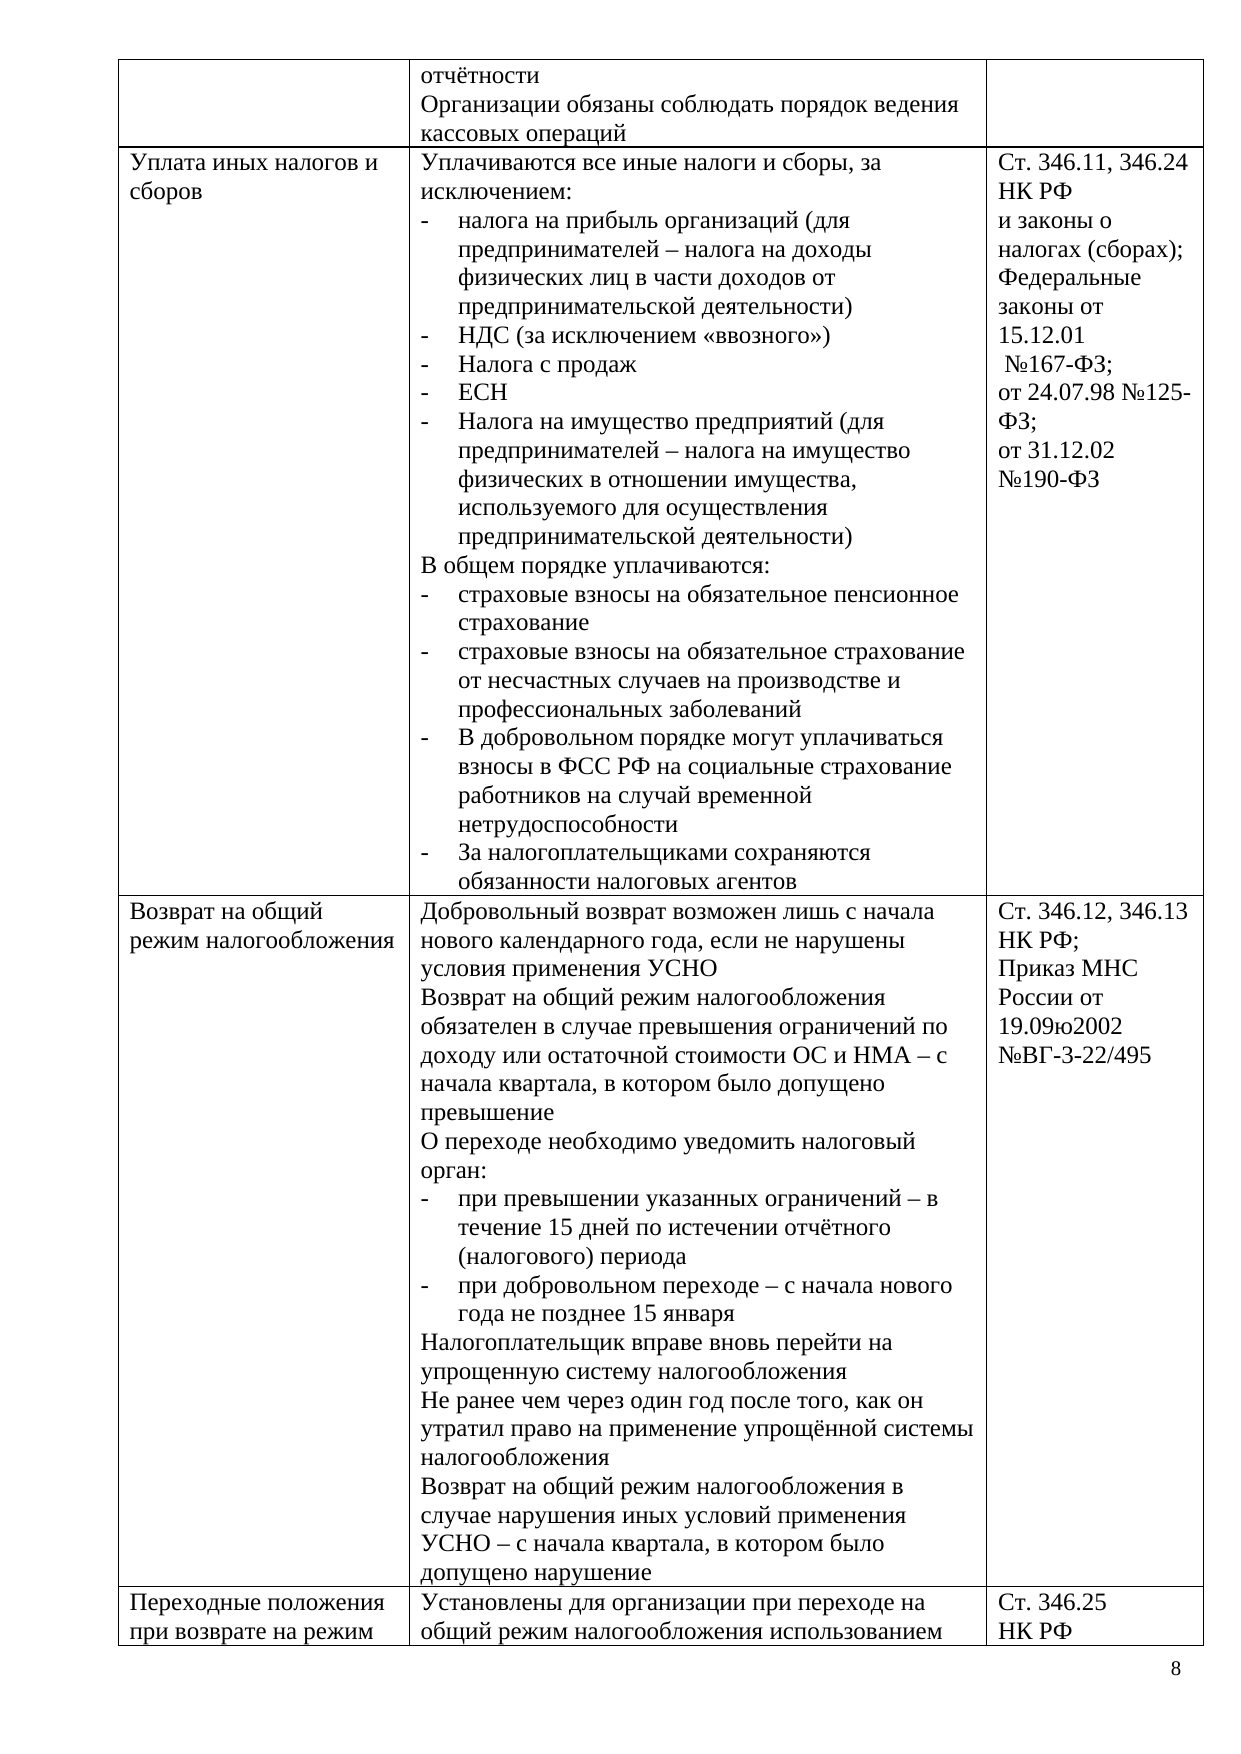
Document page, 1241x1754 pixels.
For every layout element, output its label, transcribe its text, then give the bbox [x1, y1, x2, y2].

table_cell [119, 60, 409, 146]
table_cell Возврат на общий режим налогообложения [119, 896, 409, 1586]
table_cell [410, 60, 986, 146]
table_cell Уплачиваются все иные налоги и сборы, за исключением: налога на прибыль организаций (для предпринимателей – налога на доходы физических лиц в части доходов от предпринимательской деятельности) НДС (за исключением «ввозного») Налога с продаж ЕСН Налога на имущество предприятий (для предпринимателей – налога на имущество физических в отношении имущества, используемого для осуществления предпринимательской деятельности) В общем порядке уплачиваются: страховые взносы на обязательное пенсионное страхование страховые взносы на обязательное страхование от несчастных случаев на производстве и профессиональных заболеваний В добровольном порядке могут уплачиваться взносы в ФСС РФ на социальные страхование работников на случай временной нетрудоспособности За налогоплательщиками сохраняются обязанности налоговых агентов [410, 148, 986, 895]
table_cell Ст. 346.25 НК РФ [987, 1587, 1203, 1644]
table_cell Ст. 346.11, 346.24 НК РФ и законы о налогах (сборах); Федеральные законы от 15.12.01 №167-ФЗ; от 24.07.98 №125-ФЗ; от 31.12.02 №190-ФЗ [987, 148, 1203, 895]
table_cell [410, 1587, 986, 1644]
table_cell Добровольный возврат возможен лишь с начала нового календарного года, если не нарушены условия применения УСНО Возврат на общий режим налогообложения обязателен в случае превышения ограничений по доходу или остаточной стоимости ОС и НМА – с начала квартала, в котором было допущено превышение О переходе необходимо уведомить налоговый орган: при превышении указанных ограничений – в течение 15 дней по истечении отчётного (налогового) периода при добровольном переходе – с начала нового года не позднее 15 января Налогоплательщик вправе вновь перейти на упрощенную систему налогообложения Не ранее чем через один год после того, как он утратил право на применение упрощённой системы налогообложения Возврат на общий режим налогообложения в случае нарушения иных условий применения УСНО – с начала квартала, в котором было допущено нарушение [410, 896, 986, 1586]
table_cell Ст. 346.12, 346.13 НК РФ; Приказ МНС России от 19.09ю2002 №ВГ-3-22/495 [987, 896, 1203, 1586]
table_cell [119, 1587, 409, 1644]
table_cell Уплата иных налогов и сборов [119, 148, 409, 895]
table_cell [987, 60, 1203, 146]
